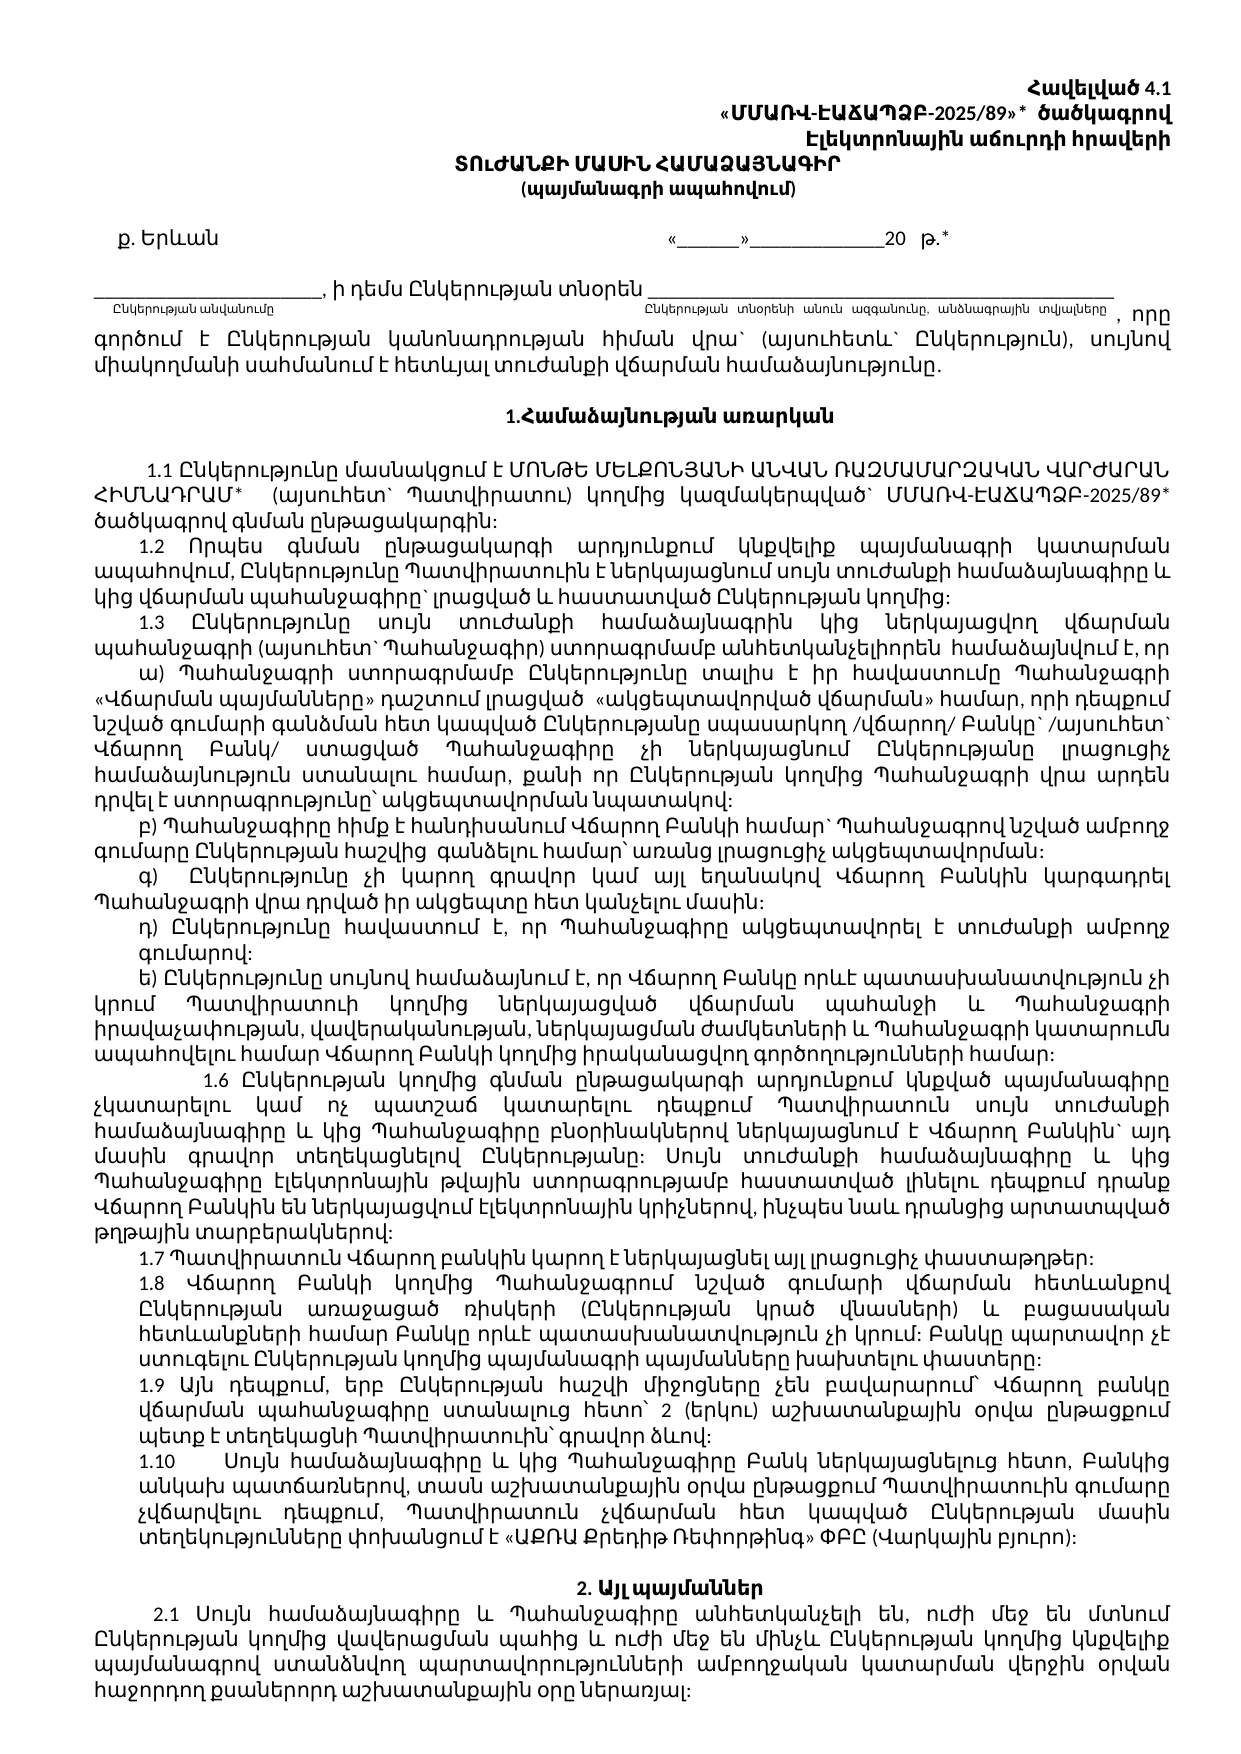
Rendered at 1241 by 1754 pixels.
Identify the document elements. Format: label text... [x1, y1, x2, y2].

text ա) Պահանջագրի ստորագրմամբ Ընկերությունը տալիս է իր հավաստումը Պահանջագրի «Վճարման պայմանները» դաշտում լրացված «ակցեպտավորված վճարման» համար, որի դեպքում նշված գումարի գանձման հետ կապված Ընկերությանը սպասարկող /վճարող/ Բանկը` /այսուհետ` Վճարող Բանկ/ ստացված Պահանջագիրը չի ներկայացնում Ընկերությանը լրացուցիչ համաձայնություն ստանալու համար, քանի որ Ընկերության կողմից Պահանջագրի վրա արդեն դրվել է ստորագրությունը՝ ակցեպտավորման նպատակով: [94, 660, 1171, 813]
text 1.Համաձայնության առարկան [169, 403, 1171, 428]
text Ընկերության անվանումը Ընկերության տնօրենի անուն ազգանունը, անձնագրային տվյալները , որը գործում է Ընկերության կանոնադրության հիման վրա` (այսուհետև` Ընկերություն), սույնով միակողմանի սահմանում է հետևյալ տուժանքի վճարման համաձայնությունը. [94, 301, 1171, 377]
text 1.1 Ընկերությունը մասնակցում է ՄՈՆԹԵ ՄԵԼՔՈՆՅԱՆԻ ԱՆՎԱՆ ՌԱԶՄԱՄԱՐԶԱԿԱՆ ՎԱՐԺԱՐԱՆ ՀԻՄՆԱԴՐԱՄ* (այսուհետ` Պատվիրատու) կողմից կազմակերպված` ՄՄԱՌՎ-ԷԱՃԱՊՁԲ-2025/89* ծածկագրով գնման ընթացակարգին: [94, 457, 1171, 533]
text Էլեկտրոնային աճուրդի հրավերի [94, 126, 1171, 151]
text 1.3 Ընկերությունը սույն տուժանքի համաձայնագրին կից ներկայացվող վճարման պահանջագրի (այսուհետ` Պահանջագիր) ստորագրմամբ անհետկանչելիորեն համաձայնվում է, որ [94, 609, 1171, 660]
text դ) Ընկերությունը հավաստում է, որ Պահանջագիրը ակցեպտավորել է տուժանքի ամբողջ գումարով: [138, 914, 1171, 965]
text Հավելված 4.1 [94, 75, 1171, 100]
text 2.1 Սույն համաձայնագիրը և Պահանջագիրը անհետկանչելի են, ուժի մեջ են մտնում Ընկերության կողմից վավերացման պահից և ուժի մեջ են մինչև Ընկերության կողմից կնքվելիք պայմանագրով ստանձնվող պարտավորությունների ամբողջական կատարման վերջին օրվան հաջորդող քսաներորդ աշխատանքային օրը ներառյալ: [94, 1601, 1171, 1702]
text բ) Պահանջագիրը հիմք է հանդիսանում Վճարող Բանկի համար` Պահանջագրով նշված ամբողջ գումարը Ընկերության հաշվից գանձելու համար՝ առանց լրացուցիչ ակցեպտավորման: [94, 813, 1171, 864]
text «ՄՄԱՌՎ-ԷԱՃԱՊՁԲ-2025/89»* ծածկագրով [94, 100, 1171, 126]
text 1.8 Վճարող Բանկի կողմից Պահանջագրում նշված գումարի վճարման հետևանքով Ընկերության առաջացած ռիսկերի (Ընկերության կրած վնասների) և բացասական հետևանքների համար Բանկը որևէ պատասխանատվություն չի կրում: Բանկը պարտավոր չէ ստուգելու Ընկերության կողմից պայմանագրի պայմանները խախտելու փաստերը: [138, 1270, 1171, 1372]
text 2. Այլ պայմաններ [169, 1575, 1171, 1601]
text ե) Ընկերությունը սույնով համաձայնում է, որ Վճարող Բանկը որևէ պատասխանատվություն չի կրում Պատվիրատուի կողմից ներկայացված վճարման պահանջի և Պահանջագրի իրավաչափության, վավերականության, ներկայացման ժամկետների և Պահանջագրի կատարումն ապահովելու համար Վճարող Բանկի կողմից իրականացվող գործողությունների համար: [94, 965, 1171, 1067]
text 1.6 Ընկերության կողմից գնման ընթացակարգի արդյունքում կնքված պայմանագիրը չկատարելու կամ ոչ պատշաճ կատարելու դեպքում Պատվիրատուն սույն տուժանքի համաձայնագիրը և կից Պահանջագիրը բնօրինակներով ներկայացնում է Վճարող Բանկին` այդ մասին գրավոր տեղեկացնելով Ընկերությանը: Սույն տուժանքի համաձայնագիրը և կից Պահանջագիրը էլեկտրոնային թվային ստորագրությամբ հաստատված լինելու դեպքում դրանք Վճարող Բանկին են ներկայացվում էլեկտրոնային կրիչներով, ինչպես նաև դրանցից արտատպված թղթային տարբերակներով: [94, 1067, 1171, 1245]
text 1.9 Այն դեպքում, երբ Ընկերության հաշվի միջոցները չեն բավարարում՝ Վճարող բանկը վճարման պահանջագիրը ստանալուց հետո՝ 2 (երկու) աշխատանքային օրվա ընթացքում պետք է տեղեկացնի Պատվիրատուին՝ գրավոր ձևով: [138, 1372, 1171, 1448]
text (պայմանագրի ապահովում) [94, 177, 1171, 199]
text ______________________, ի դեմս Ընկերության տնօրեն _____________________________________________ [94, 276, 1171, 301]
text 1.10 Սույն համաձայնագիրը և կից Պահանջագիրը Բանկ ներկայացնելուց հետո, Բանկից անկախ պատճառներով, տասն աշխատանքային օրվա ընթացքում Պատվիրատուին գումարը չվճարվելու դեպքում, Պատվիրատուն չվճարման հետ կապված Ընկերության մասին տեղեկությունները փոխանցում է «ԱՔՌԱ Քրեդիթ Ռեփորթինգ» ՓԲԸ (Վարկային բյուրո): [138, 1448, 1171, 1550]
text 1.2 Որպես գնման ընթացակարգի արդյունքում կնքվելիք պայմանագրի կատարման ապահովում, Ընկերությունը Պատվիրատուին է ներկայացնում սույն տուժանքի համաձայնագիրը և կից վճարման պահանջագիրը` լրացված և հաստատված Ընկերության կողմից: [94, 533, 1171, 609]
text ՏՈւԺԱՆՔԻ ՄԱՍԻՆ ՀԱՄԱՁԱՅՆԱԳԻՐ [94, 151, 1171, 177]
text գ) Ընկերությունը չի կարող գրավոր կամ այլ եղանակով Վճարող Բանկին կարգադրել Պահանջագրի վրա դրված իր ակցեպտը հետ կանչելու մասին: [94, 864, 1171, 914]
text 1.7 Պատվիրատուն Վճարող բանկին կարող է ներկայացնել այլ լրացուցիչ փաստաթղթեր: [138, 1245, 1171, 1270]
text ք. Երևան «______»_____________20 թ.* [94, 225, 1171, 250]
